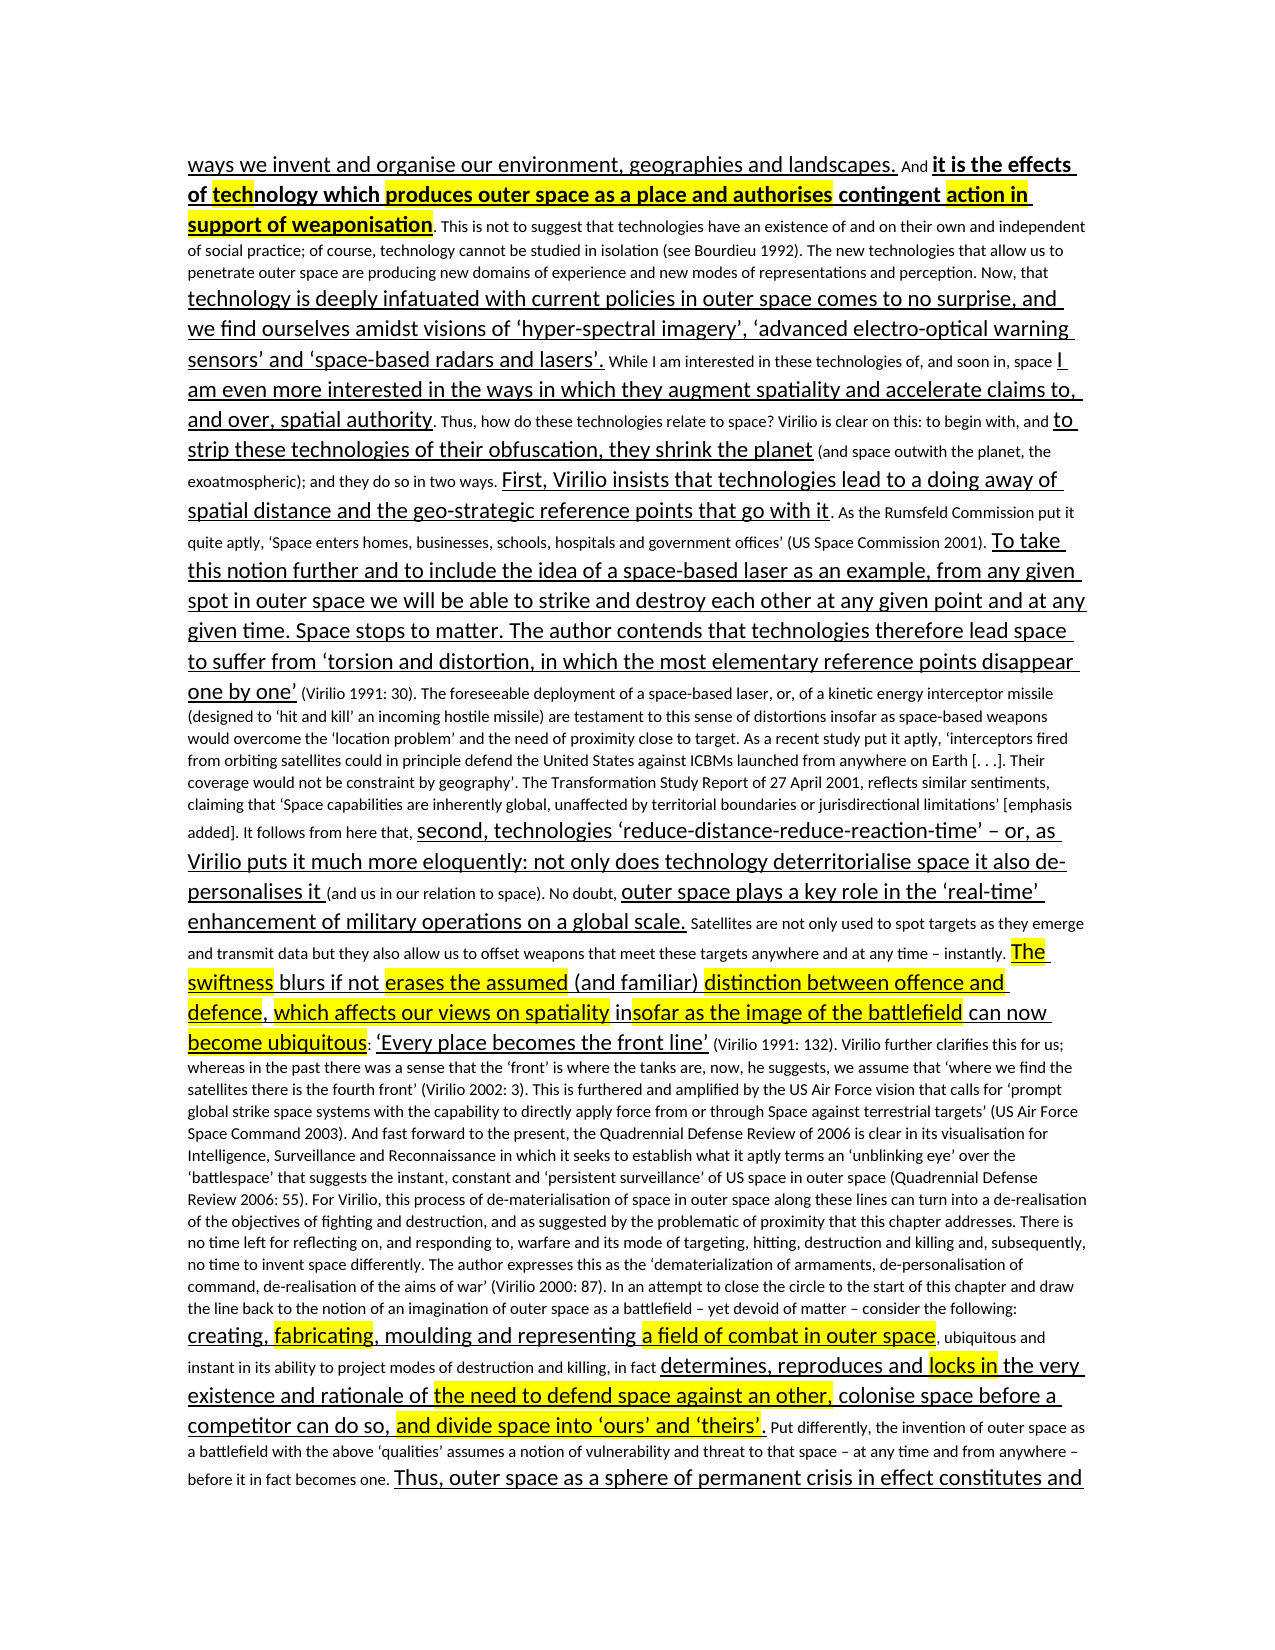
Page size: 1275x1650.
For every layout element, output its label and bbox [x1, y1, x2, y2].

text [187, 150, 1087, 611]
text [187, 612, 1087, 1492]
